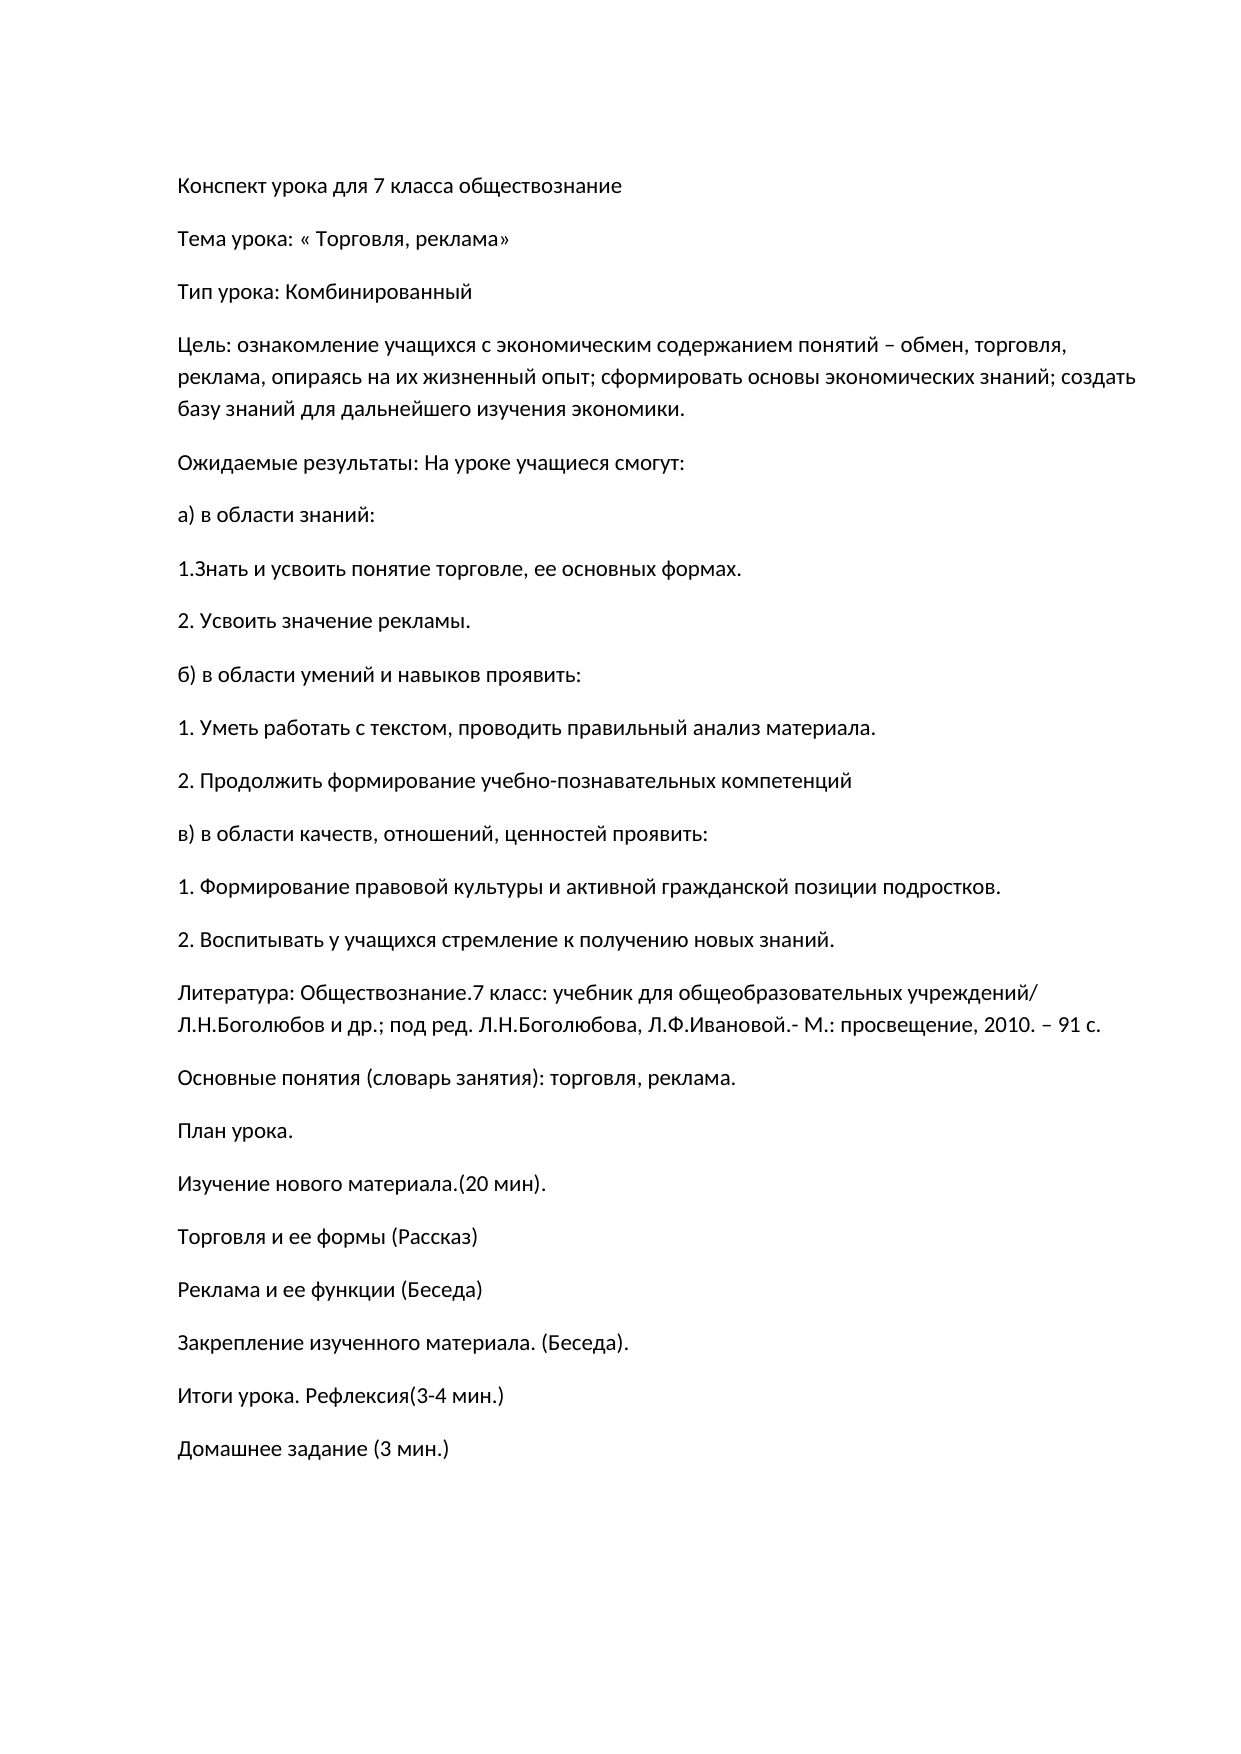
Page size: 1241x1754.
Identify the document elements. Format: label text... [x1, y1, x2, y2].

text Реклама и ее функции (Беседа) [177, 1275, 1152, 1303]
text а) в области знаний: [177, 501, 1152, 529]
text Итоги урока. Рефлексия(3-4 мин.) [177, 1381, 1152, 1409]
text Литература: Обществознание.7 класс: учебник для общеобразовательных учреждений/ Л.Н.Боголюбов и др.; под ред. Л.Н.Боголюбова, Л.Ф.Ивановой.- М.: просвещение, 2010. – 91 с. [177, 978, 1152, 1038]
text 2. Воспитывать у учащихся стремление к получению новых знаний. [177, 925, 1152, 953]
text Торговля и ее формы (Рассказ) [177, 1222, 1152, 1250]
text 2. Усвоить значение рекламы. [177, 607, 1152, 635]
text 1.Знать и усвоить понятие торговле, ее основных формах. [177, 554, 1152, 582]
text Домашнее задание (3 мин.) [177, 1434, 1152, 1462]
text План урока. [177, 1116, 1152, 1144]
text в) в области качеств, отношений, ценностей проявить: [177, 819, 1152, 847]
text Основные понятия (словарь занятия): торговля, реклама. [177, 1063, 1152, 1091]
text 2. Продолжить формирование учебно-познавательных компетенций [177, 766, 1152, 794]
text Изучение нового материала.(20 мин). [177, 1169, 1152, 1197]
text Конспект урока для 7 класса обществознание [177, 171, 1152, 199]
text 1. Формирование правовой культуры и активной гражданской позиции подростков. [177, 872, 1152, 900]
text Тема урока: « Торговля, реклама» [177, 224, 1152, 252]
text Тип урока: Комбинированный [177, 277, 1152, 305]
text Ожидаемые результаты: На уроке учащиеся смогут: [177, 448, 1152, 476]
text Закрепление изученного материала. (Беседа). [177, 1328, 1152, 1356]
text Цель: ознакомление учащихся с экономическим содержанием понятий – обмен, торговля, реклама, опираясь на их жизненный опыт; сформировать основы экономических знаний; создать базу знаний для дальнейшего изучения экономики. [177, 330, 1152, 423]
text 1. Уметь работать с текстом, проводить правильный анализ материала. [177, 713, 1152, 741]
text б) в области умений и навыков проявить: [177, 660, 1152, 688]
